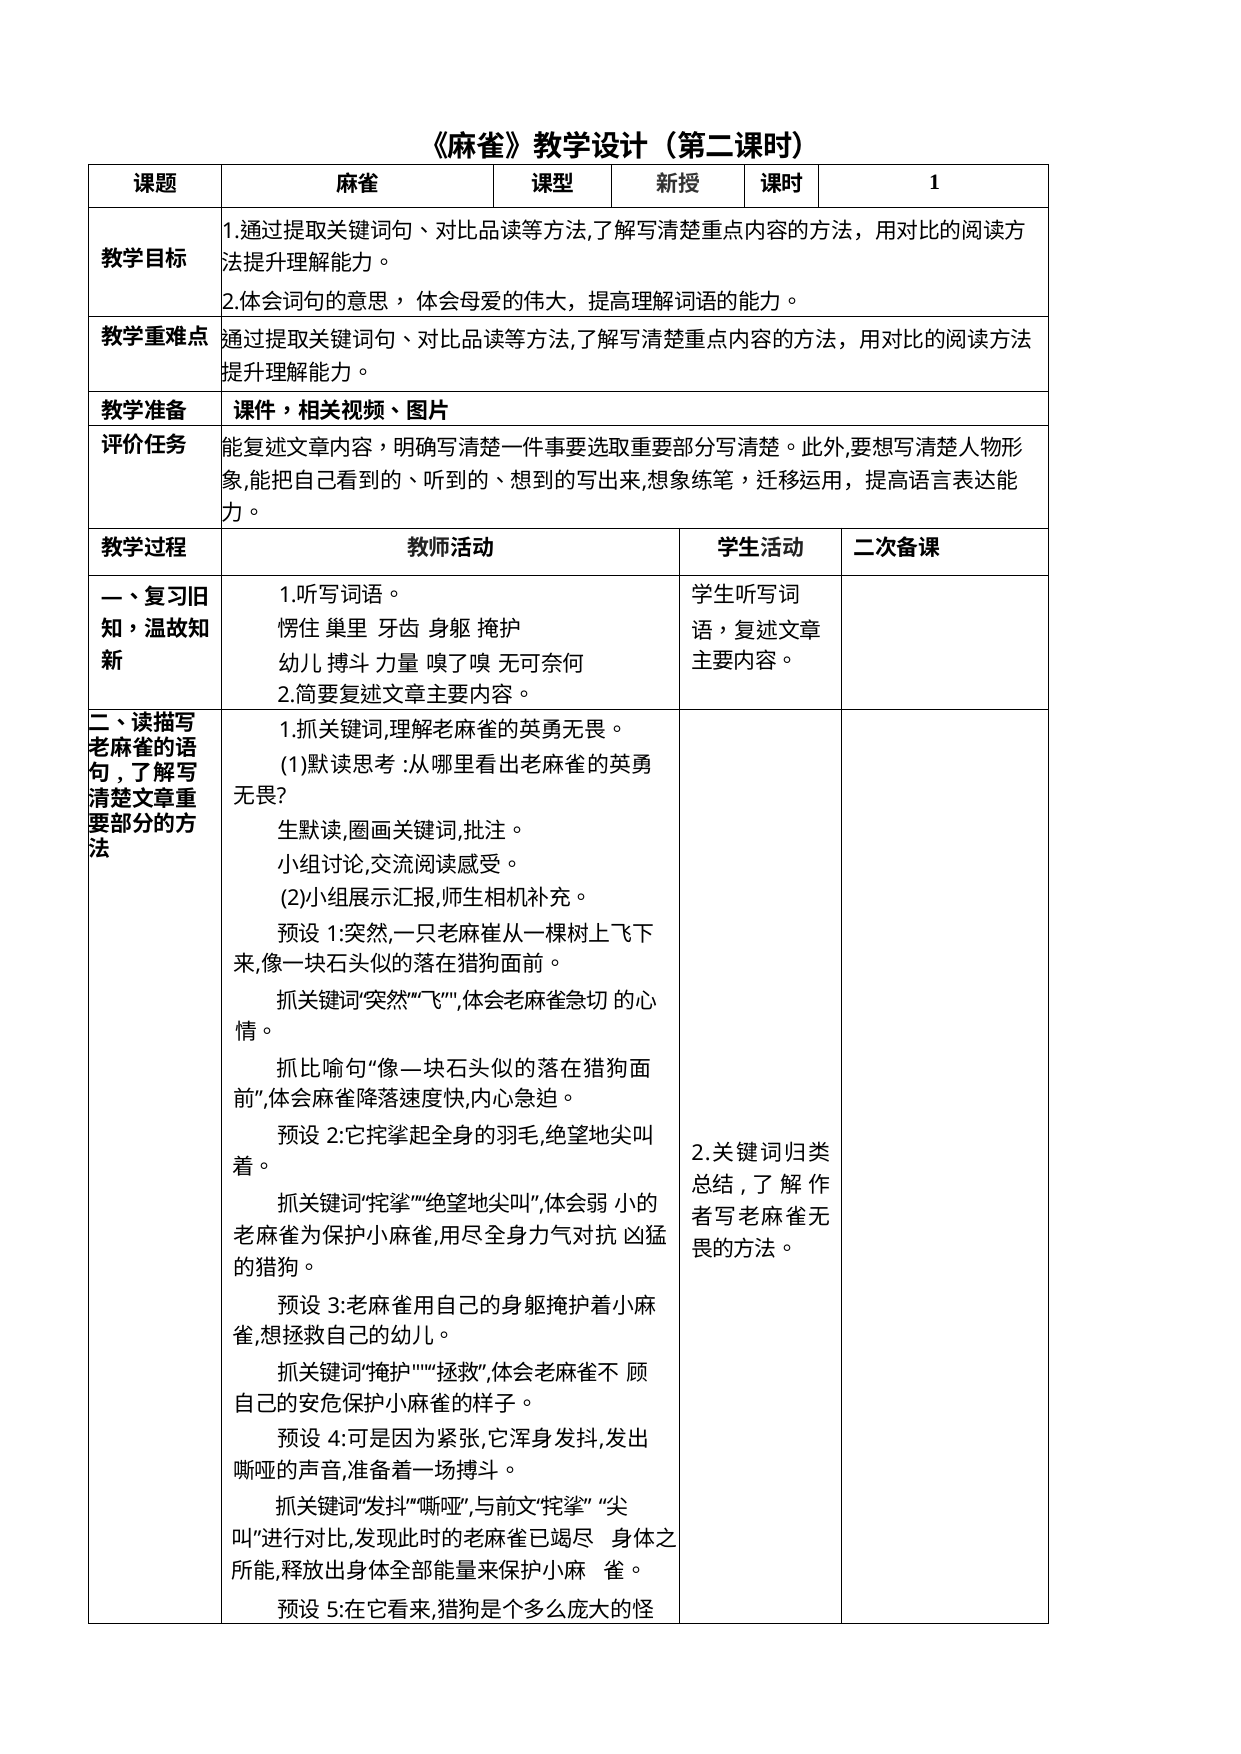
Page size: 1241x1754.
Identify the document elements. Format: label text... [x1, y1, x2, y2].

table_header 麻雀 [222, 165, 493, 207]
table_cell 课件，相关视频、图片 [222, 392, 1048, 424]
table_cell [89, 710, 221, 1623]
table_cell —、复习旧 知，温故知 新 [89, 576, 221, 709]
table_cell 教师活动 [222, 529, 679, 575]
table_cell 1.听写词语。 愣住 巢里 牙齿 身躯 掩护 幼儿 搏斗 力量 嗅了嗅 无可奈何 2.简要复述文章主要内容。 [222, 576, 679, 709]
table_cell 教学目标 [89, 208, 221, 316]
table_header 课型 [494, 165, 611, 207]
table_cell 1.通过提取关键词句、对比品读等方法,了解写清楚重点内容的方法，用对比的阅读方法提升理解能力。 2.体会词句的意思， 体会母爱的伟大，提高理解词语的能力。 [222, 208, 1048, 316]
text 《麻雀》教学设计（第二课时） [88, 128, 1152, 164]
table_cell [222, 710, 679, 1623]
table_cell 学生活动 [680, 529, 841, 575]
table_cell 教学重难点 [89, 317, 221, 391]
table_cell [842, 576, 1048, 709]
table_cell 通过提取关键词句、对比品读等方法,了解写清楚重点内容的方法，用对比的阅读方法提升理解能力。 [222, 317, 1048, 391]
table_cell 能复述文章内容，明确写清楚一件事要选取重要部分写清楚。此外,要想写清楚人物形象,能把自己看到的、听到的、想到的写出来,想象练笔，迁移运用，提高语言表达能力。 [222, 426, 1048, 527]
table_cell 学生听写词 语，复述文章 主要内容。 [680, 576, 841, 709]
table_cell 教学准备 [89, 392, 221, 424]
table_header 课时 [745, 165, 818, 207]
table_header 1 [819, 165, 1048, 207]
table_cell 教学过程 [89, 529, 221, 575]
table_cell 评价任务 [89, 426, 221, 527]
table_header 课题 [89, 165, 221, 207]
table_header 新授 [612, 165, 744, 207]
table_cell 二次备课 [842, 529, 1048, 575]
table_cell [842, 710, 1048, 1623]
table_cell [680, 710, 841, 1623]
